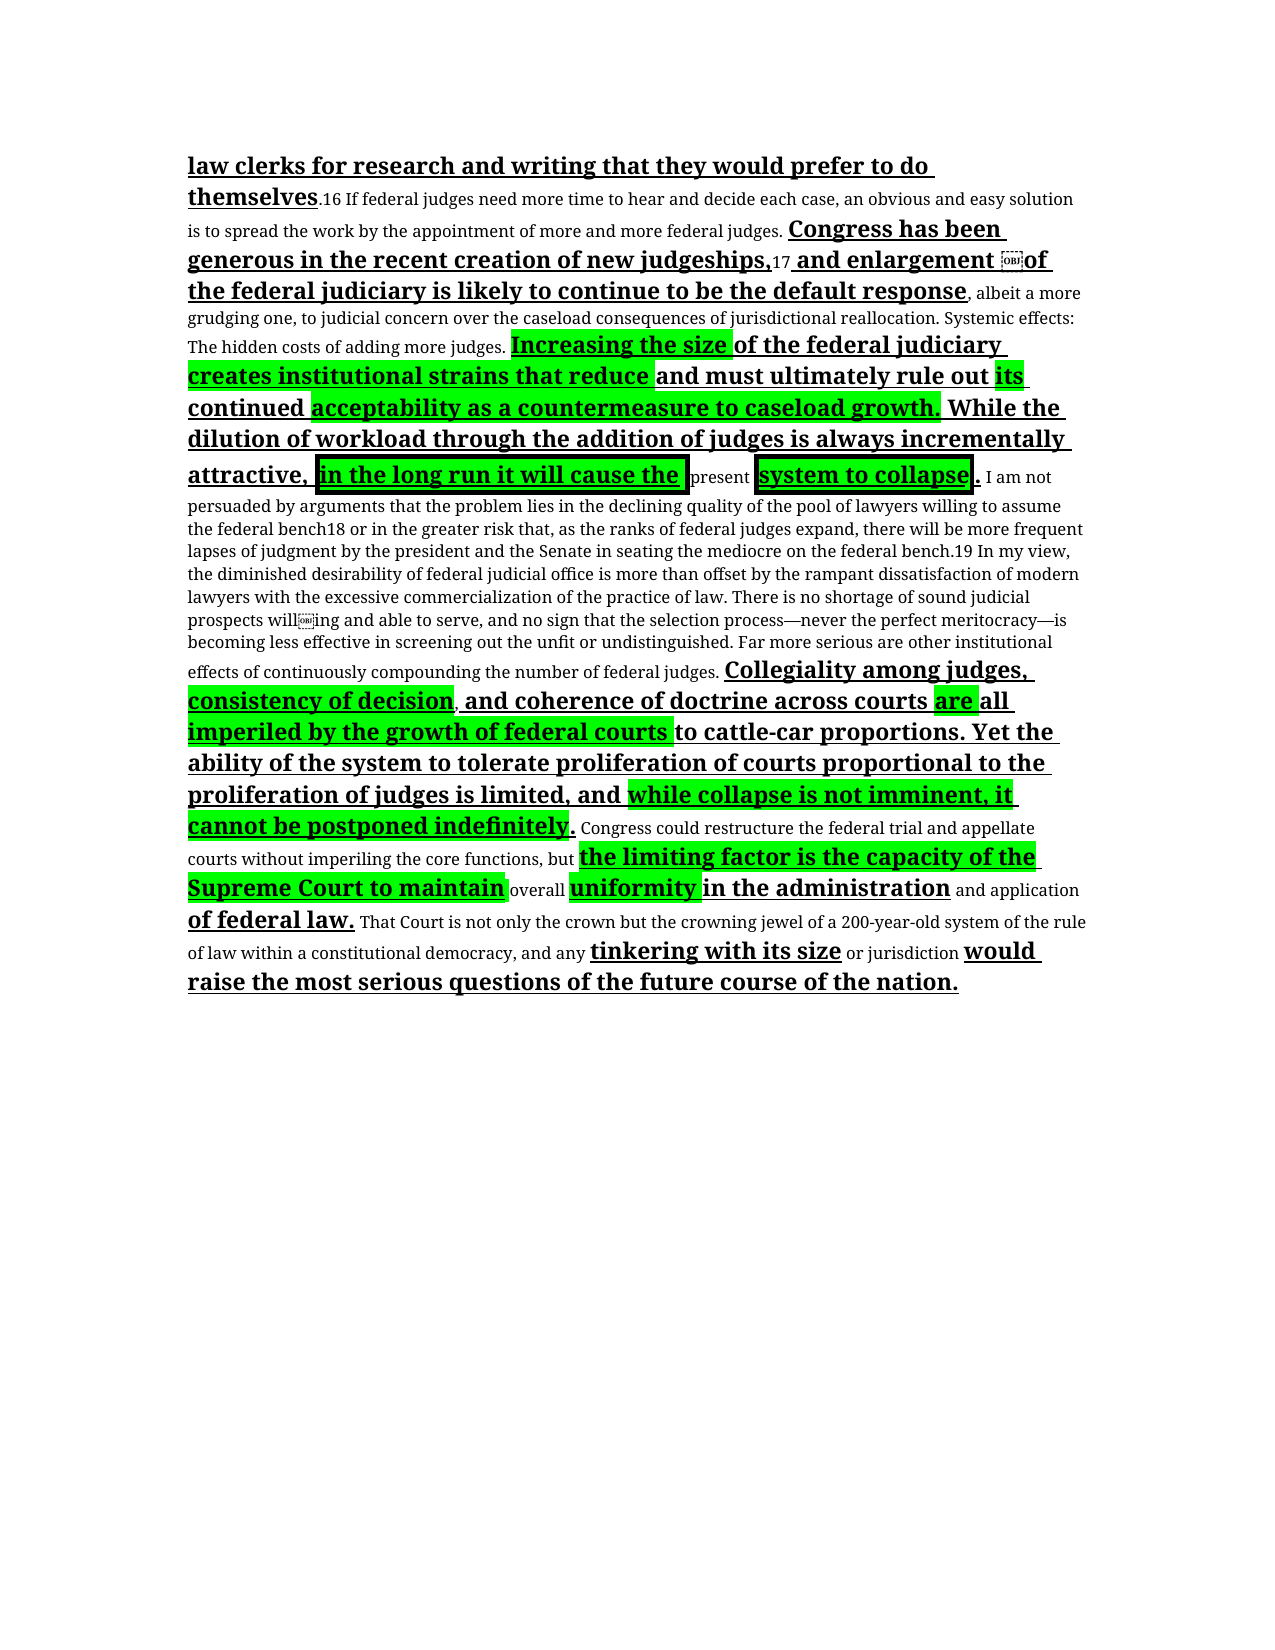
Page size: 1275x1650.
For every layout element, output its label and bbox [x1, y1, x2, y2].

text [187, 150, 1087, 997]
